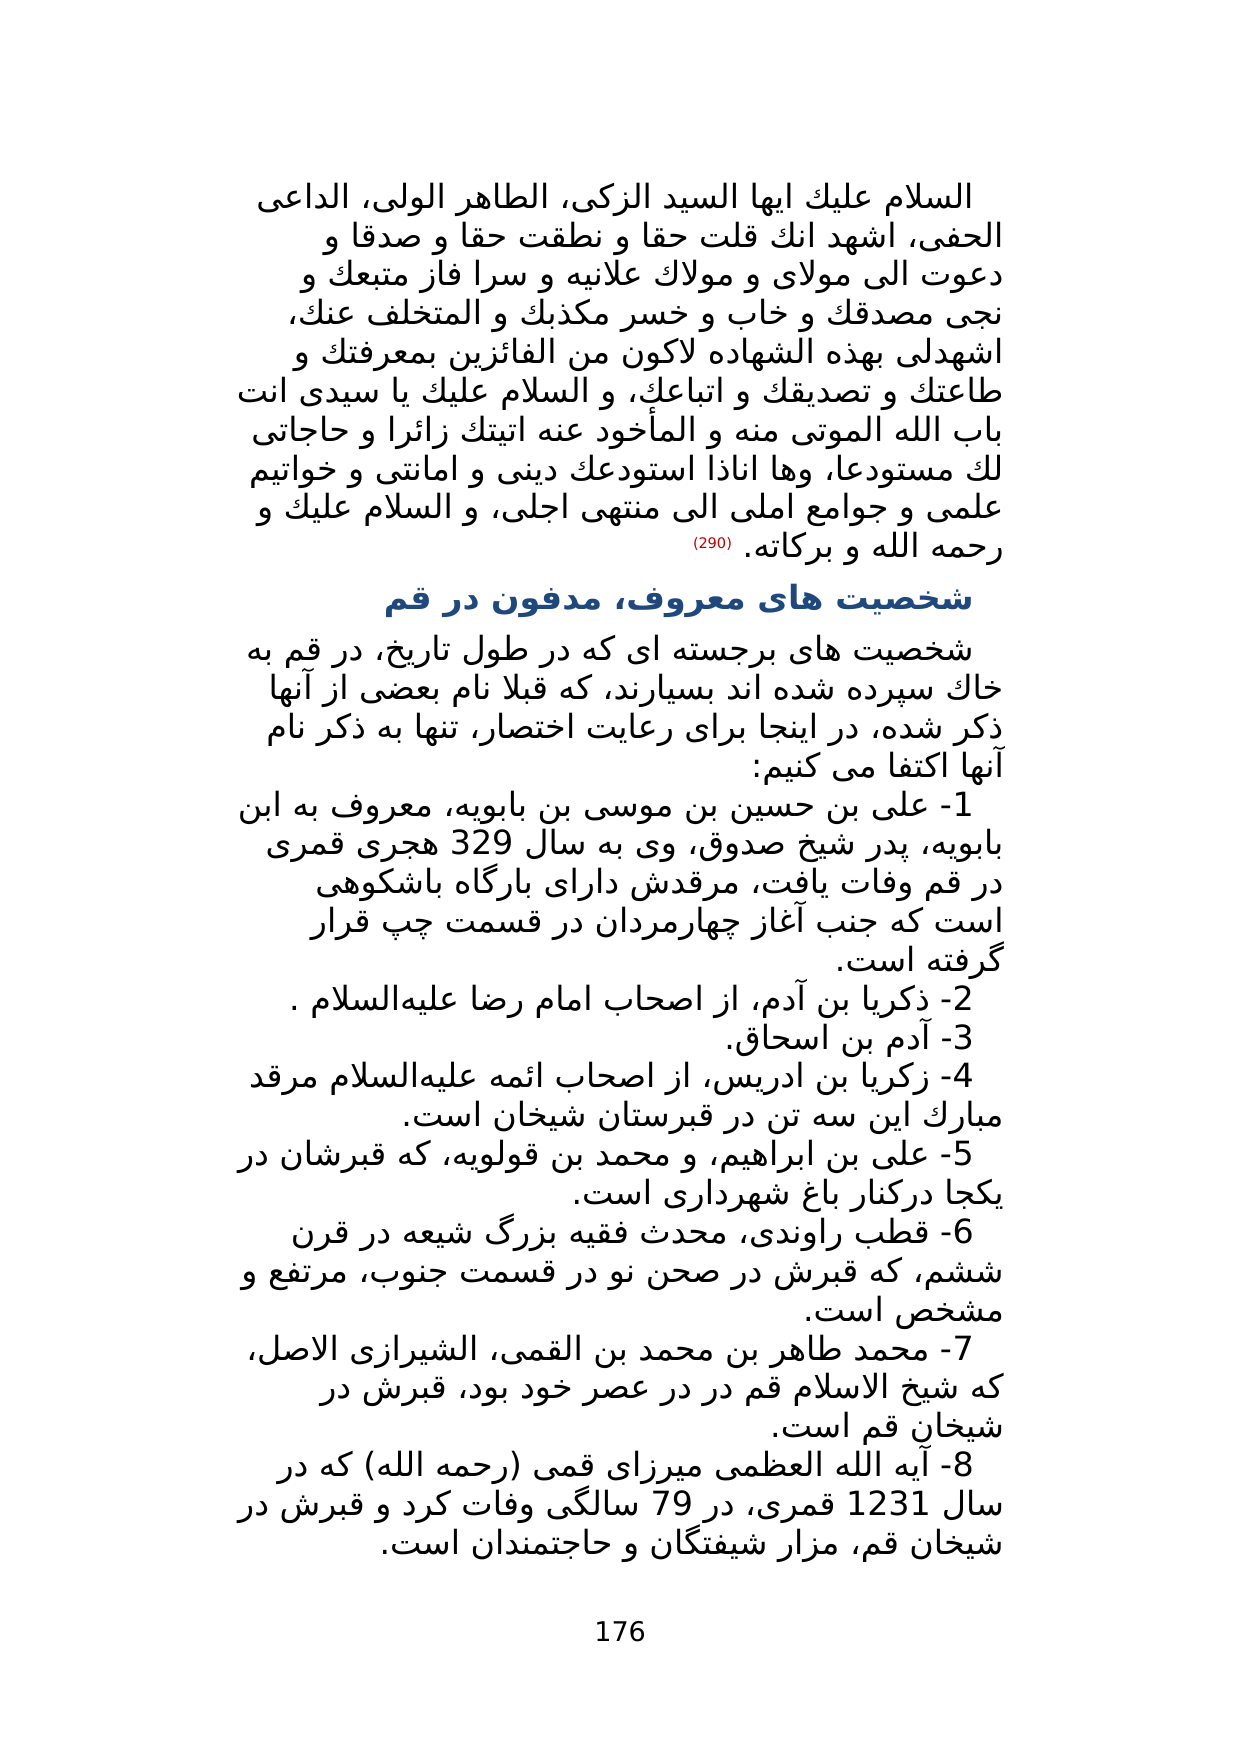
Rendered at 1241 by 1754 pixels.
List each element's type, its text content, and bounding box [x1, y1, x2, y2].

text 7- محمد طاهر بن محمد بن القمى، الشيرازى الاصل، كه شيخ الاسلام قم در در عصر خود بود، قبرش در شيخان قم است. [236, 1329, 1004, 1446]
text السلام عليك ايها السيد الزكى، الطاهر الولى، الداعى الحفى، اشهد انك قلت حقا و نطقت حقا و صدقا و دعوت الى مولاى و مولاك علانيه و سرا فاز متبعك و نجى مصدقك و خاب و خسر مكذبك و المتخلف عنك، اشهدلى بهذه الشهاده لاكون من الفائزين بمعرفتك و طاعتك و تصديقك و اتباعك، و السلام عليك يا سيدى انت باب الله الموتى منه و المأخود عنه اتيتك زائرا و حاجاتى لك مستودعا، وها اناذا استودعك دينى و امانتى و خواتيم علمى و جوامع املى الى منتهى اجلى، و السلام عليك و رحمه الله و بركاته. (290) [236, 177, 1004, 566]
text 3- آدم بن اسحاق. [236, 1018, 1004, 1057]
text 5- على بن ابراهيم، و محمد بن قولويه، كه قبرشان در يكجا دركنار باغ شهردارى است. [236, 1135, 1004, 1212]
text 2- ذكريا بن آدم، از اصحاب امام رضا عليه‌السلام . [236, 979, 1004, 1018]
text 8- آيه الله العظمى ميرزاى قمى (رحمه الله) كه در سال 1231 قمرى، در 79 سالگى وفات كرد و قبرش در شيخان قم، مزار شيفتگان و حاجتمندان است. [236, 1446, 1004, 1562]
text 6- قطب راوندى، محدث فقيه بزرگ شيعه در قرن ششم، كه قبرش در صحن نو در قسمت جنوب، مرتفع و مشخص است. [236, 1212, 1004, 1329]
subtitle شخصيت هاى معروف، مدفون در قم [236, 578, 1004, 617]
text 1- على بن حسين بن موسى بن بابويه، معروف به ابن بابويه، پدر شيخ صدوق، وى به سال 329 هجرى قمرى در قم وفات يافت، مرقدش داراى بارگاه باشكوهى است كه جنب آغاز چهارمردان در قسمت چپ قرار گرفته است. [236, 785, 1004, 979]
text شخصيت هاى برجسته اى كه در طول تاريخ، در قم به خاك سپرده شده اند بسيارند، كه قبلا نام بعضى از آنها ذكر شده، در اينجا براى رعايت اختصار، تنها به ذكر نام آنها اكتفا مى كنيم: [236, 629, 1004, 785]
text 4- زكريا بن ادريس، از اصحاب ائمه عليه‌السلام مرقد مبارك اين سه تن در قبرستان شيخان است. [236, 1057, 1004, 1135]
